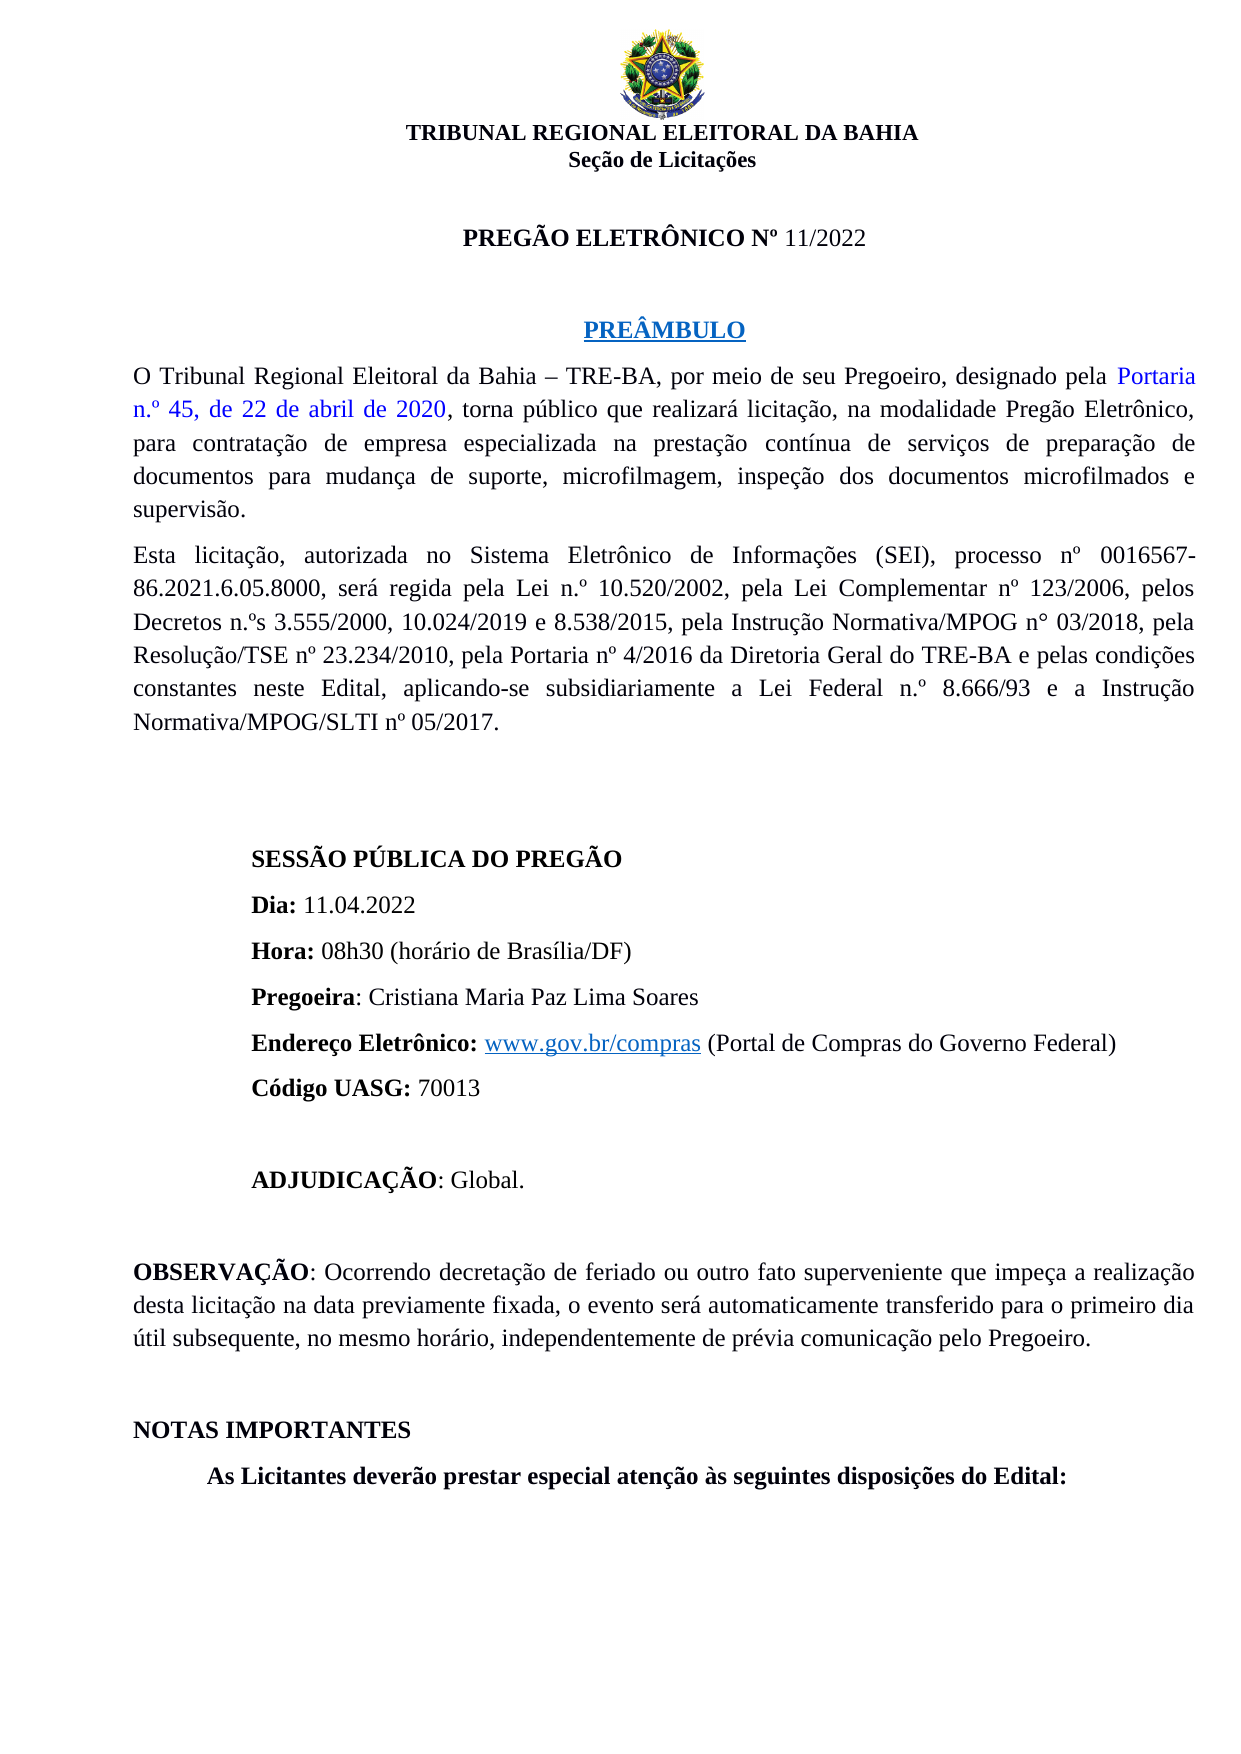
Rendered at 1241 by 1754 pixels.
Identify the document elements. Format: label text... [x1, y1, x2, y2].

text OBSERVAÇÃO: Ocorrendo decretação de feriado ou outro fato superveniente que impeça a realização desta licitação na data previamente fixada, o evento será automaticamente transferido para o primeiro dia útil subsequente, no mesmo horário, independentemente de prévia comunicação pelo Pregoeiro. [133, 1253, 1196, 1353]
text Código UASG: 70013 [177, 1070, 1196, 1103]
text As Licitantes deverão prestar especial atenção às seguintes disposições do Edital: [133, 1458, 1196, 1491]
text SESSÃO PÚBLICA DO PREGÃO [251, 841, 1196, 874]
text Endereço Eletrônico: www.gov.br/compras (Portal de Compras do Governo Federal) [251, 1024, 1196, 1058]
text ADJUDICAÇÃO: Global. [177, 1162, 1196, 1195]
text PREÂMBULO [133, 312, 1196, 345]
text Hora: 08h30 (horário de Brasília/DF) [251, 933, 1196, 966]
text Esta licitação, autorizada no Sistema Eletrônico de Informações (SEI), processo nº , será regida pela Lei n.º 10.520/2002, pela Lei Complementar nº 123/2006, pelos Decretos n.ºs 3.555/2000, 10.024/2019 e 8.538/2015, pela Instrução Normativa/MPOG n° 03/2018, pela Resolução/TSE nº 23.234/2010, pela Portaria nº 4/2016 da Diretoria Geral do TRE-BA e pelas condições constantes neste Edital, aplicando-se subsidiariamente a Lei Federal n.º 8.666/93 e a Instrução Normativa/MPOG/SLTI nº 05/2017. [133, 537, 1196, 737]
text O Tribunal Regional Eleitoral da Bahia – TRE-BA, por meio de seu Pregoeiro, designado pela Portaria n.º 45, de 22 de abril de 2020, torna público que realizará licitação, na modalidade Pregão Eletrônico, para contratação de empresa especializada na prestação . [133, 358, 1196, 524]
text Dia: 11.04.2022 [251, 887, 1196, 920]
text PREGÃO ELETRÔNICO Nº [133, 220, 1196, 253]
text Pregoeira: Cristiana Maria Paz Lima Soares [177, 978, 1196, 1012]
text NOTAS IMPORTANTES [133, 1412, 1196, 1445]
